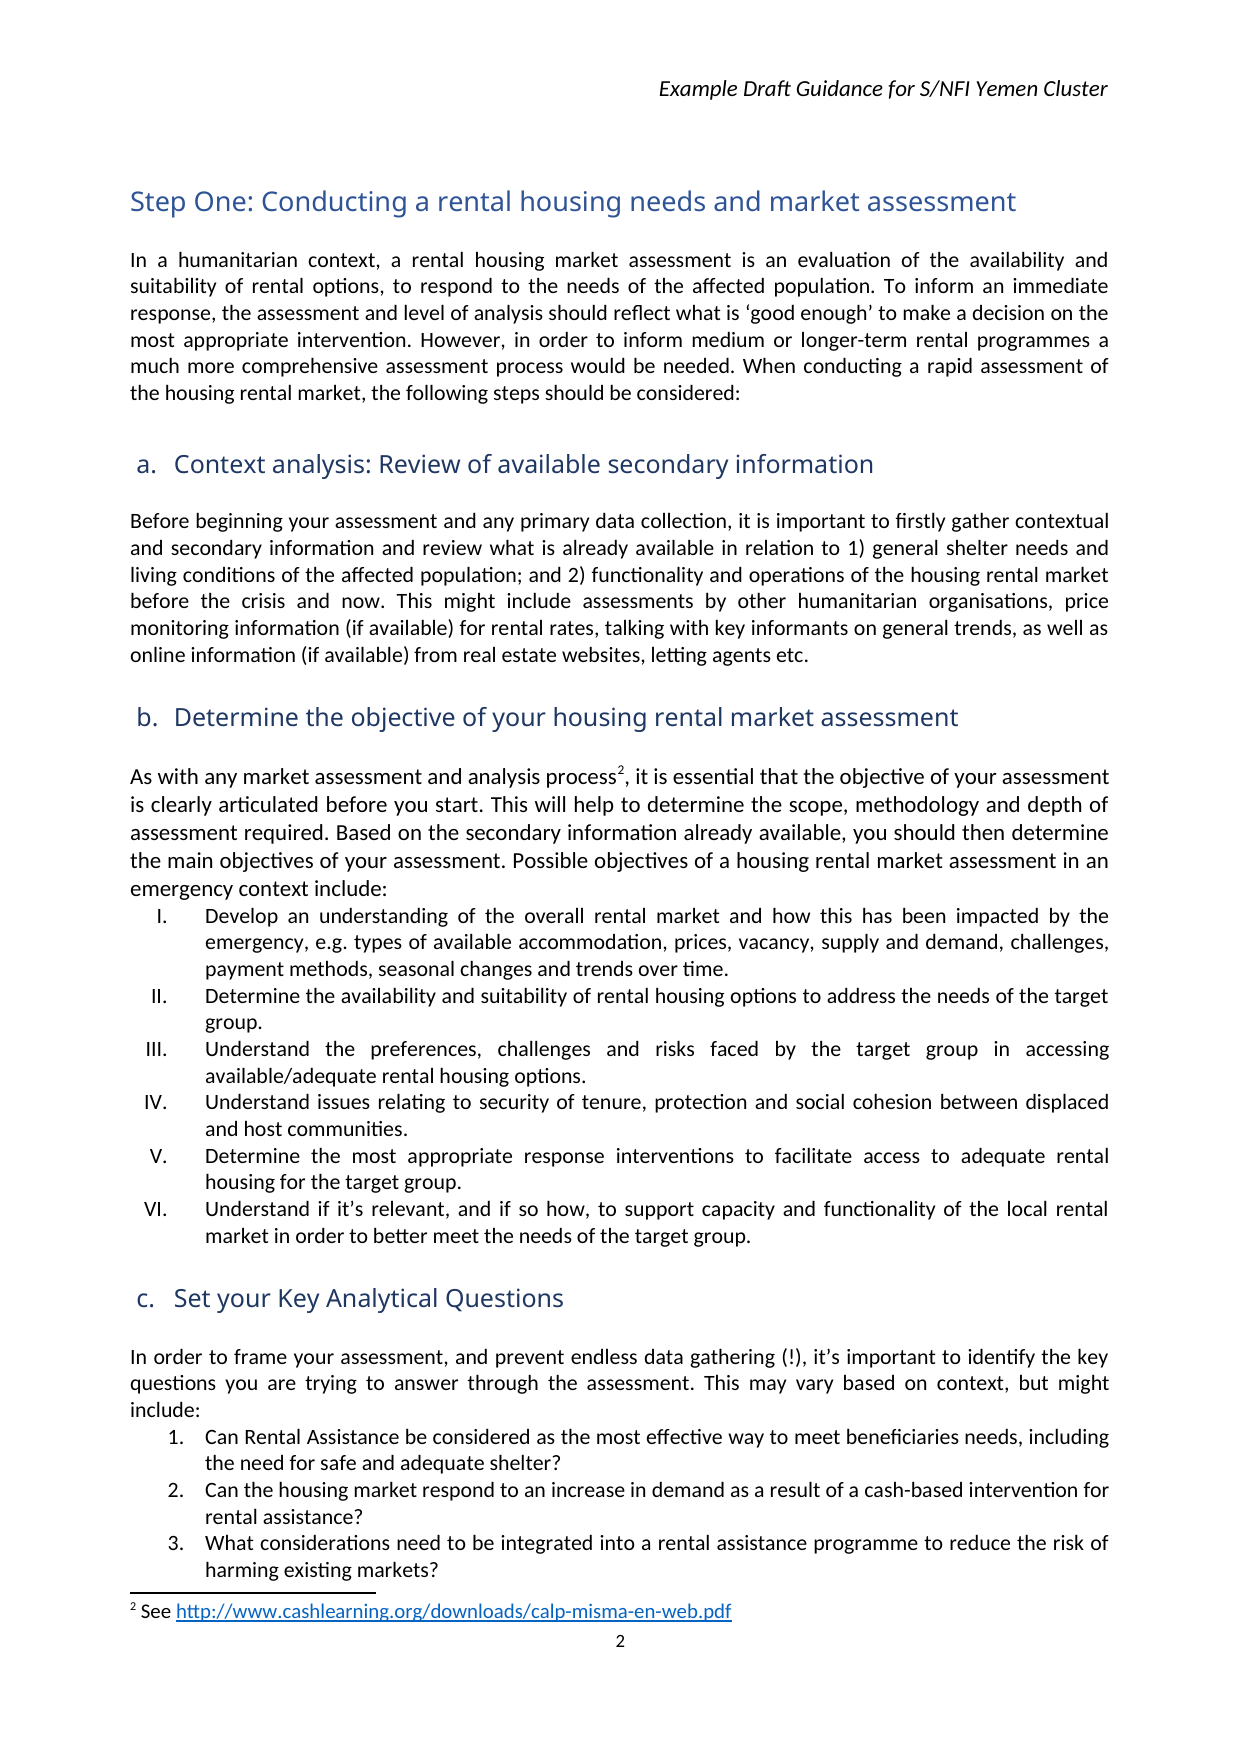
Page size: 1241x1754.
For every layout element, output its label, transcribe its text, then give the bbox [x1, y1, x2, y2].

text As with any market assessment and analysis process, it is essential that the objective of your assessment is clearly articulated before you start. This will help to determine the scope, methodology and depth of assessment required. Based on the secondary information already available, you should then determine the main objectives of your assessment. Possible objectives of a housing rental market assessment in an emergency context include: [130, 762, 1110, 902]
subtitle Step One: Conducting a rental housing needs and market assessment [130, 182, 1110, 219]
text Before beginning your assessment and any primary data collection, it is important to firstly gather contextual and secondary information and review what is already available in relation to 1) general shelter needs and living conditions of the affected population; and 2) functionality and operations of the housing rental market before the crisis and now. This might include assessments by other humanitarian organisations, price monitoring information (if available) for rental rates, talking with key informants on general trends, as well as online information (if available) from real estate websites, letting agents etc. [130, 507, 1110, 667]
subtitle Determine the objective of your housing rental market assessment [136, 700, 1110, 734]
list Understand the preferences, challenges and risks faced by the target group in accessing available/adequate rental housing options. [167, 1035, 1110, 1088]
list Understand issues relating to security of tenure, protection and social cohesion between displaced and host communities. [167, 1088, 1110, 1142]
text In order to frame your assessment, and prevent endless data gathering (!), it’s important to identify the key questions you are trying to answer through the assessment. This may vary based on context, but might include: [130, 1343, 1110, 1423]
subtitle Context analysis: Review of available secondary information [136, 447, 1110, 481]
list Understand if it’s relevant, and if so how, to support capacity and functionality of the local rental market in order to better meet the needs of the target group. [167, 1195, 1110, 1248]
list Develop an understanding of the overall rental market and how this has been impacted by the emergency, e.g. types of available accommodation, prices, vacancy, supply and demand, challenges, payment methods, seasonal changes and trends over time. [167, 902, 1110, 982]
list What considerations need to be integrated into a rental assistance programme to reduce the risk of harming existing markets? [167, 1529, 1110, 1583]
list Determine the availability and suitability of rental housing options to address the needs of the target group. [167, 982, 1110, 1035]
list Determine the most appropriate response interventions to facilitate access to adequate rental housing for the target group. [167, 1142, 1110, 1195]
text In a humanitarian context, a rental housing market assessment is an evaluation of the availability and suitability of rental options, to respond to the needs of the affected population. To inform an immediate response, the assessment and level of analysis should reflect what is ‘good enough’ to make a decision on the most appropriate intervention. However, in order to inform medium or longer-term rental programmes a much more comprehensive assessment process would be needed. When conducting a rapid assessment of the housing rental market, the following steps should be considered: [130, 246, 1110, 406]
subtitle Set your Key Analytical Questions [136, 1281, 1110, 1315]
list Can the housing market respond to an increase in demand as a result of a cash-based intervention for rental assistance? [167, 1476, 1110, 1529]
list Can Rental Assistance be considered as the most effective way to meet beneficiaries needs, including the need for safe and adequate shelter? [167, 1423, 1110, 1476]
